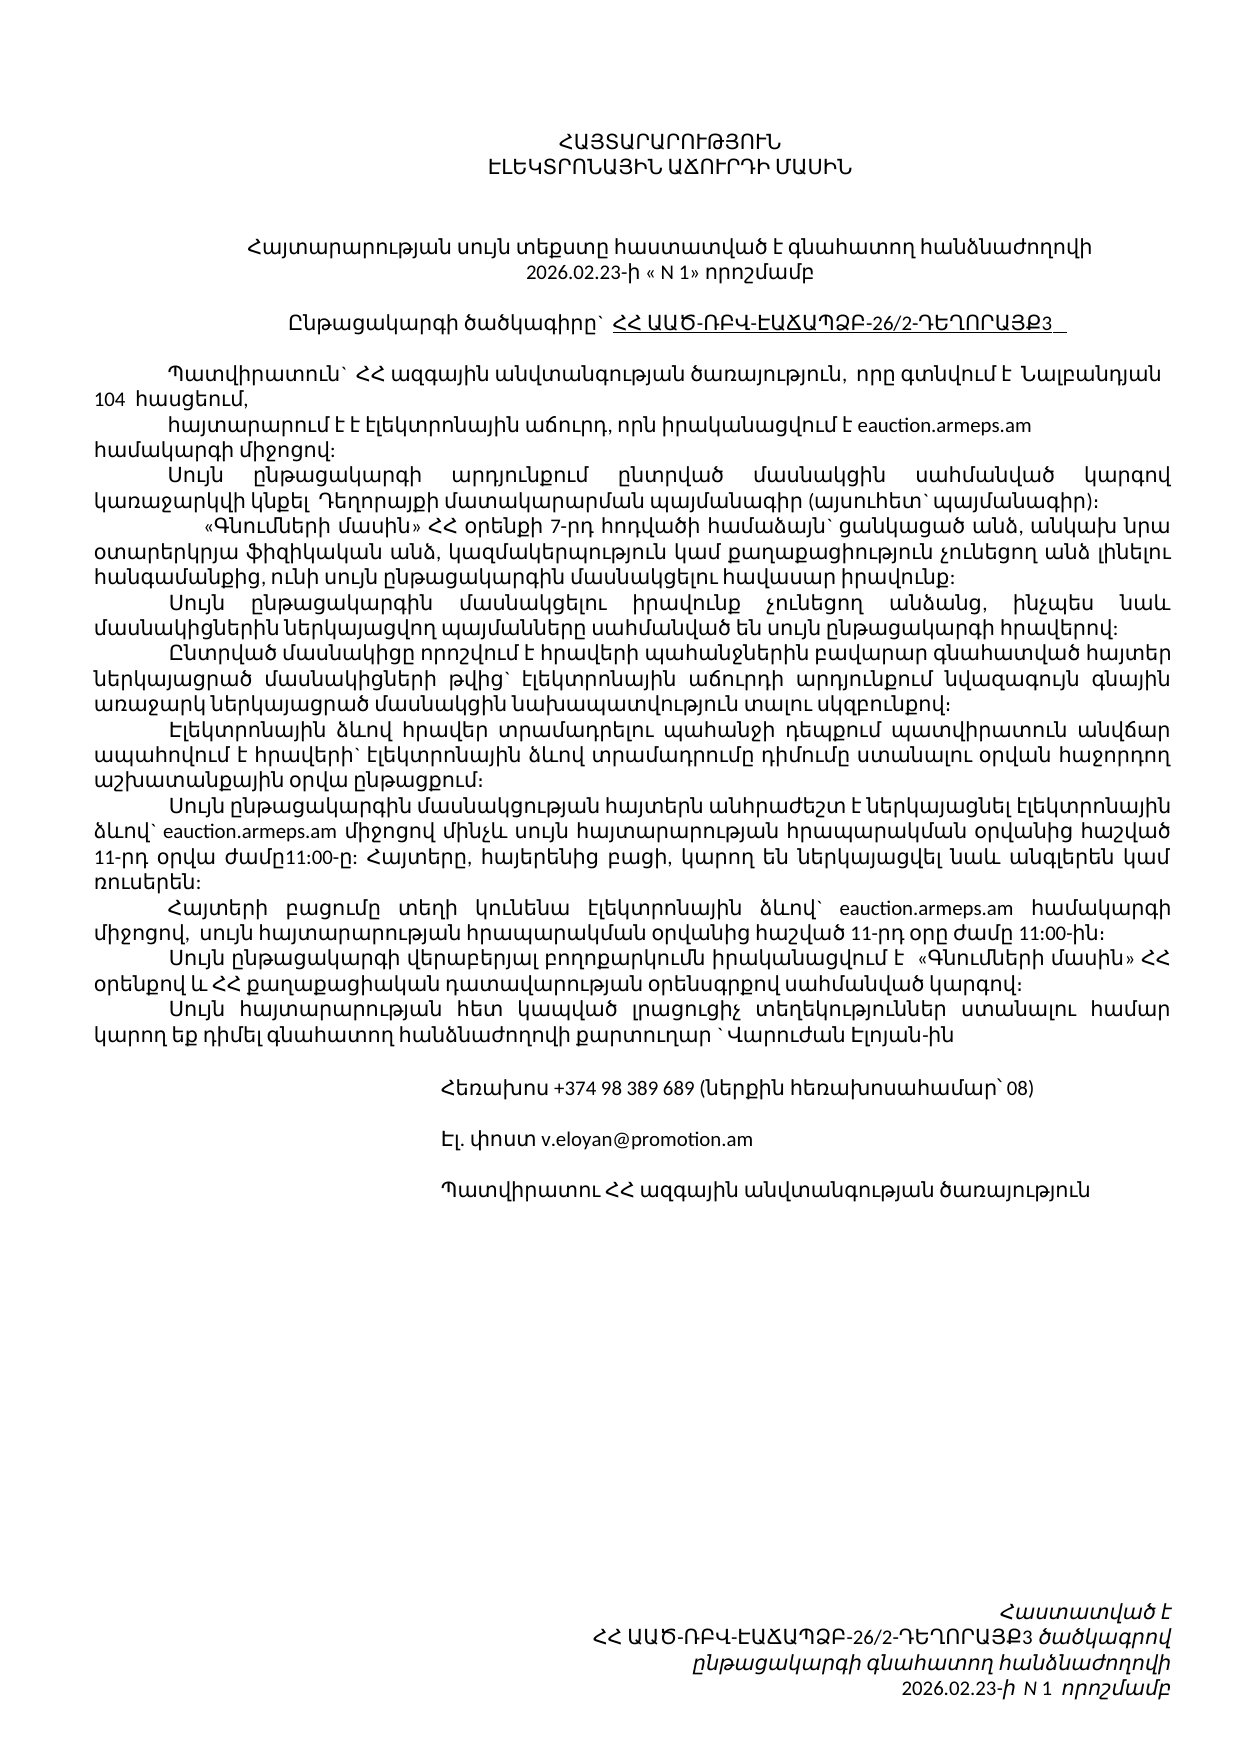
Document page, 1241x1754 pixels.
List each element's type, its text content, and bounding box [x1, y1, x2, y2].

text Պատվիրատու ՀՀ ազգային անվտանգության ծառայություն [94, 1177, 1171, 1203]
text Հաստատված է [94, 1599, 1171, 1624]
text ընթացակարգի գնահատող հանձնաժողովի [94, 1650, 1171, 1675]
text 2026.02.23 -ի « N 1» որոշմամբ [94, 259, 1171, 285]
text Սույն ընթացակարգի վերաբերյալ բողոքարկումն իրականացվում է «Գնումների մասին» ՀՀ օրենքով և ՀՀ քաղաքացիական դատավարության օրենսգրքով սահմանված կարգով։ [94, 946, 1171, 996]
text Ընտրված մասնակիցը որոշվում է հրավերի պահանջներին բավարար գնահատված հայտեր ներկայացրած մասնակիցների թվից` էլեկտրոնային աճուրդի արդյունքում նվազագույն գնային առաջարկ ներկայացրած մասնակցին նախապատվություն տալու սկզբունքով։ [94, 641, 1171, 717]
text ՀՀ ԱԱԾ-ՌԲՎ-ԷԱՃԱՊՁԲ-26/2-ԴԵՂՈՐԱՅՔ3 ծածկագրով [94, 1624, 1171, 1650]
text Սույն ընթացակարգի արդյունքում ընտրված մասնակցին սահմանված կարգով կառաջարկվի կնքել Դեղորայքի մատակարարման պայմանագիր (այսուհետ` պայմանագիր)։ [94, 463, 1171, 513]
text «Գնումների մասին» ՀՀ օրենքի 7-րդ հոդվածի համաձայն` ցանկացած անձ, անկախ նրա օտարերկրյա ֆիզիկական անձ, կազմակերպություն կամ քաղաքացիություն չունեցող անձ լինելու հանգամանքից, ունի սույն ընթացակարգին մասնակցելու հավասար իրավունք: [94, 513, 1171, 590]
text Սույն ընթացակարգին մասնակցության հայտերն անհրաժեշտ է ներկայացնել էլեկտրոնային ձևով` eauction.armeps.am միջոցով մինչև սույն հայտարարության հրապարակման օրվանից հաշված 11-րդ օրվա ժամը11:00-ը: Հայտերը, հայերենից բացի, կարող են ներկայացվել նաև անգլերեն կամ ռուսերեն: [94, 793, 1171, 895]
text Պատվիրատուն` ՀՀ ազգային անվտանգության ծառայություն, որը գտնվում է Նալբանդյան 104 հասցեում, [94, 361, 1171, 412]
text Սույն ընթացակարգին մասնակցելու իրավունք չունեցող անձանց, ինչպես նաև մասնակիցներին ներկայացվող պայմանները սահմանված են սույն ընթացակարգի հրավերով: [94, 590, 1171, 641]
text ԷԼԵԿՏՐՈՆԱՅԻՆ ԱՃՈՒՐԴԻ ՄԱՍԻՆ [94, 154, 1171, 180]
text հայտարարում է է էլեկտրոնային աճուրդ, որն իրականացվում է eauction.armeps.am համակարգի միջոցով: [94, 412, 1171, 463]
text Հեռախոս +374 98 389 689 (ներքին հեռախոսահամար՝ 08) [94, 1076, 1171, 1101]
text Սույն հայտարարության հետ կապված լրացուցիչ տեղեկություններ ստանալու համար կարող եք դիմել գնահատող հանձնաժողովի քարտուղար ` Վարուժան Էլոյան-ին [94, 996, 1171, 1047]
text Էլեկտրոնային ձևով հրավեր տրամադրելու պահանջի դեպքում պատվիրատուն անվճար ապահովում է հրավերի` էլեկտրոնային ձևով տրամադրումը դիմումը ստանալու օրվան հաջորդող աշխատանքային օրվա ընթացքում։ [94, 717, 1171, 793]
text 2026.02.23 -ի N 1 որոշմամբ [94, 1675, 1171, 1701]
text Էլ. փոստ v.eloyan@promotion.am [94, 1126, 1171, 1152]
text Հայտերի բացումը տեղի կունենա էլեկտրոնային ձևով` eauction.armeps.am համակարգի միջոցով, սույն հայտարարության հրապարակման օրվանից հաշված 11-րդ օրը ժամը 11:00-ին։ [94, 895, 1171, 946]
text Ընթացակարգի ծածկագիրը` ՀՀ ԱԱԾ-ՌԲՎ-ԷԱՃԱՊՁԲ-26/2-ԴԵՂՈՐԱՅՔ3 [94, 310, 1171, 336]
text Հայտարարության սույն տեքստը հաստատված է գնահատող հանձնաժողովի [94, 234, 1171, 259]
text ՀԱՅՏԱՐԱՐՈՒԹՅՈՒՆ [94, 129, 1171, 154]
